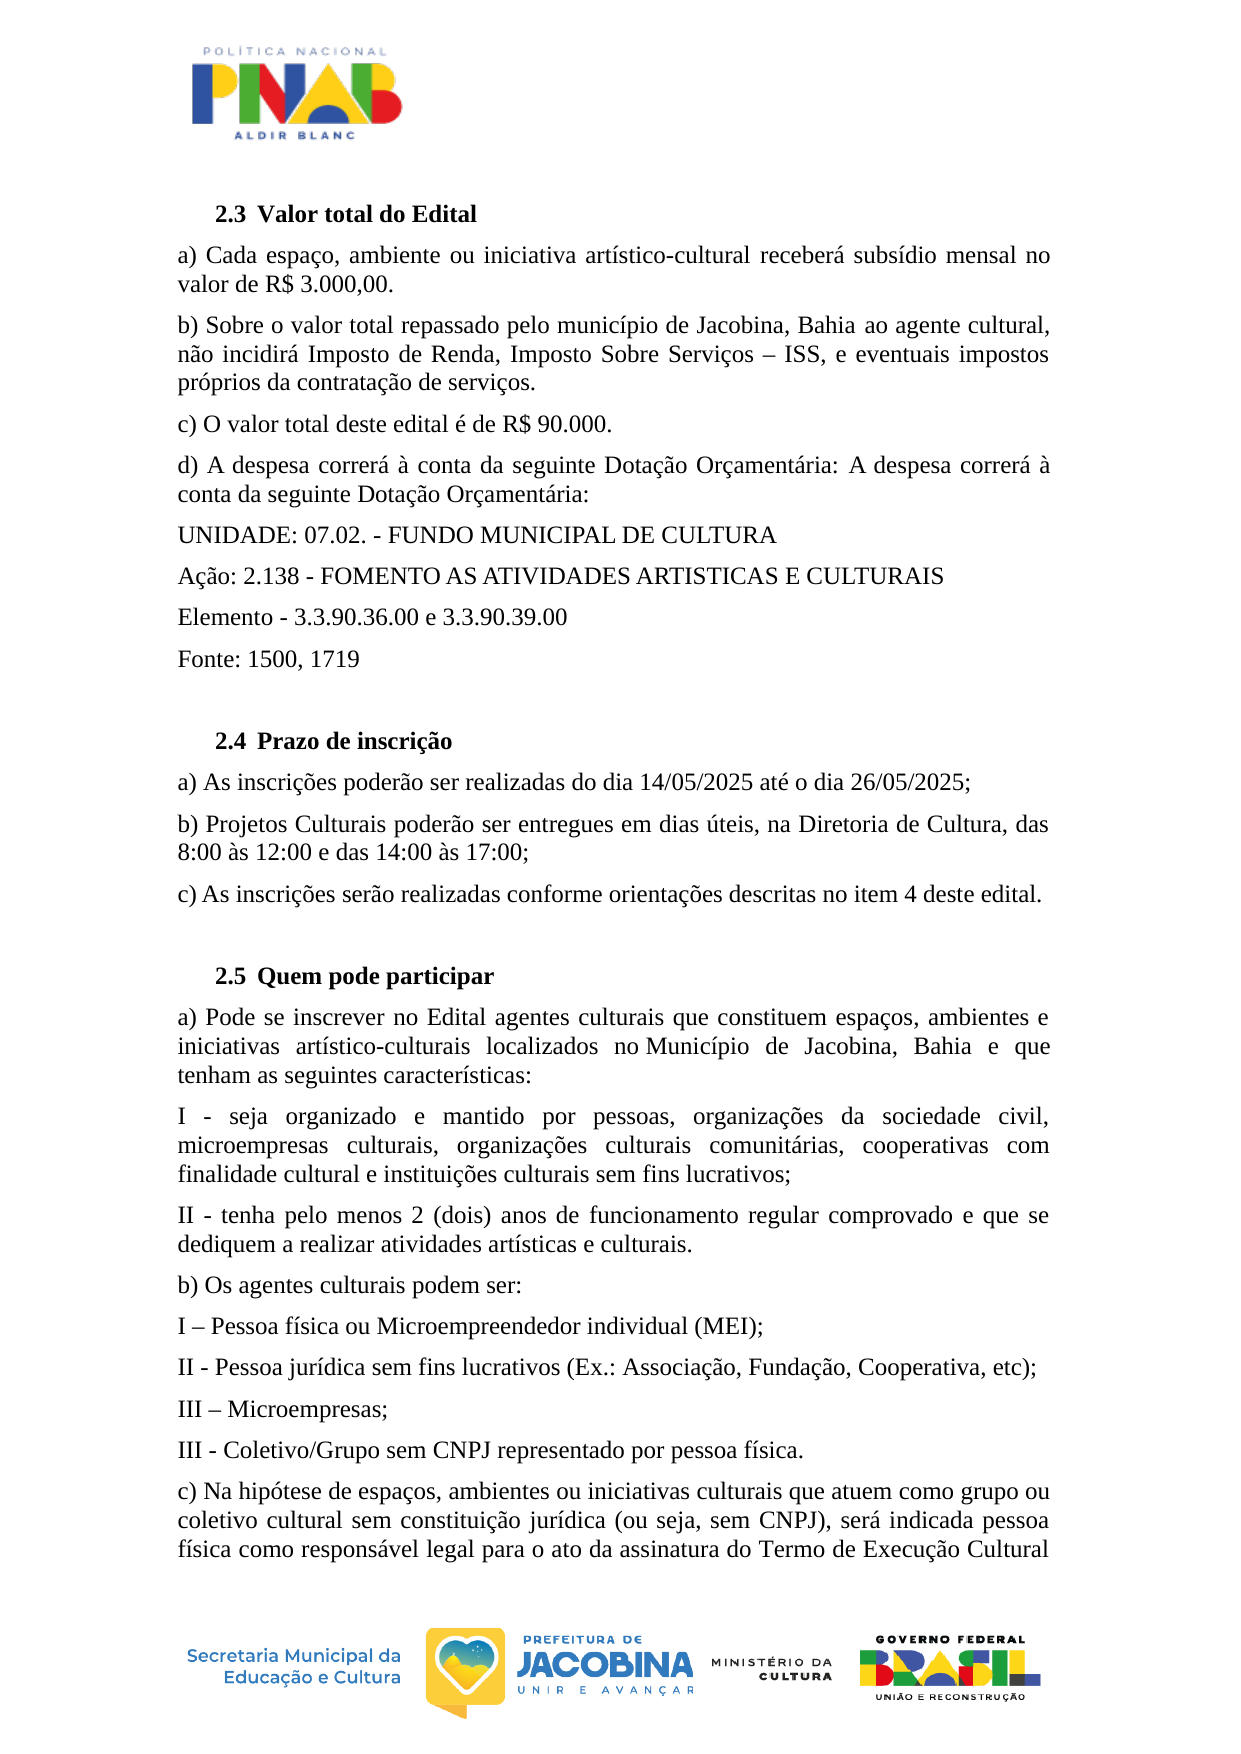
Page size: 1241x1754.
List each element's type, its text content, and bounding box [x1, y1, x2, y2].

text III - Coletivo/Grupo sem CNPJ representado por pessoa física. [177, 1435, 1051, 1464]
text a) Pode se inscrever no Edital agentes culturais que constituem espaços, ambientes e iniciativas artístico-culturais localizados no Município de Jacobina, Bahia e que tenham as seguintes características: [177, 1002, 1051, 1089]
list Quem pode participar [215, 961, 1051, 990]
text b) Os agentes culturais podem ser: [177, 1270, 1051, 1299]
text Fonte: 1500, 1719 [177, 644, 1051, 672]
text Elemento - 3.3.90.36.00 e 3.3.90.39.00 [177, 602, 1051, 631]
text I - seja organizado e mantido por pessoas, organizações da sociedade civil, microempresas culturais, organizações culturais comunitárias, cooperativas com finalidade cultural e instituições culturais sem fins lucrativos; [177, 1101, 1051, 1187]
list Valor total do Edital [215, 199, 1051, 227]
text b) Sobre o valor total repassado pelo município de Jacobina, Bahia ao agente cultural, não incidirá Imposto de Renda, Imposto Sobre Serviços – ISS, e eventuais impostos próprios da contratação de serviços. [177, 310, 1051, 396]
text c) O valor total deste edital é de R$ 90.000. [177, 409, 1051, 437]
text b) Projetos Culturais poderão ser entregues em dias úteis, na Diretoria de Cultura, das 8:00 às 12:00 e das 14:00 às 17:00; [177, 809, 1051, 866]
text UNIDADE: 07.02. - FUNDO MUNICIPAL DE CULTURA [177, 520, 1051, 549]
text a) As inscrições poderão ser realizadas do dia 14/05/2025 até o dia 26/05/2025; [177, 767, 1051, 796]
text I – Pessoa física ou Microempreendedor individual (MEI); [177, 1311, 1051, 1340]
text d) A despesa correrá à conta da seguinte Dotação Orçamentária: A despesa correrá à conta da seguinte Dotação Orçamentária: [177, 450, 1051, 507]
picture [187, 1628, 693, 1719]
text c) As inscrições serão realizadas conforme orientações descritas no item 4 deste edital. [177, 879, 1051, 907]
text II - Pessoa jurídica sem fins lucrativos (Ex.: Associação, Fundação, Cooperativa, etc); [177, 1352, 1051, 1381]
text Ação: 2.138 - FOMENTO AS ATIVIDADES ARTISTICAS E CULTURAIS [177, 561, 1051, 590]
text a) Cada espaço, ambiente ou iniciativa artístico-cultural receberá subsídio mensal no valor de R$ 3.000,00. [177, 240, 1051, 297]
text II - tenha pelo menos 2 (dois) anos de funcionamento regular comprovado e que se dediquem a realizar atividades artísticas e culturais. [177, 1200, 1051, 1257]
picture [157, 16, 435, 155]
picture [700, 1617, 1061, 1719]
text III – Microempresas; [177, 1394, 1051, 1422]
list Prazo de inscrição [215, 726, 1051, 755]
